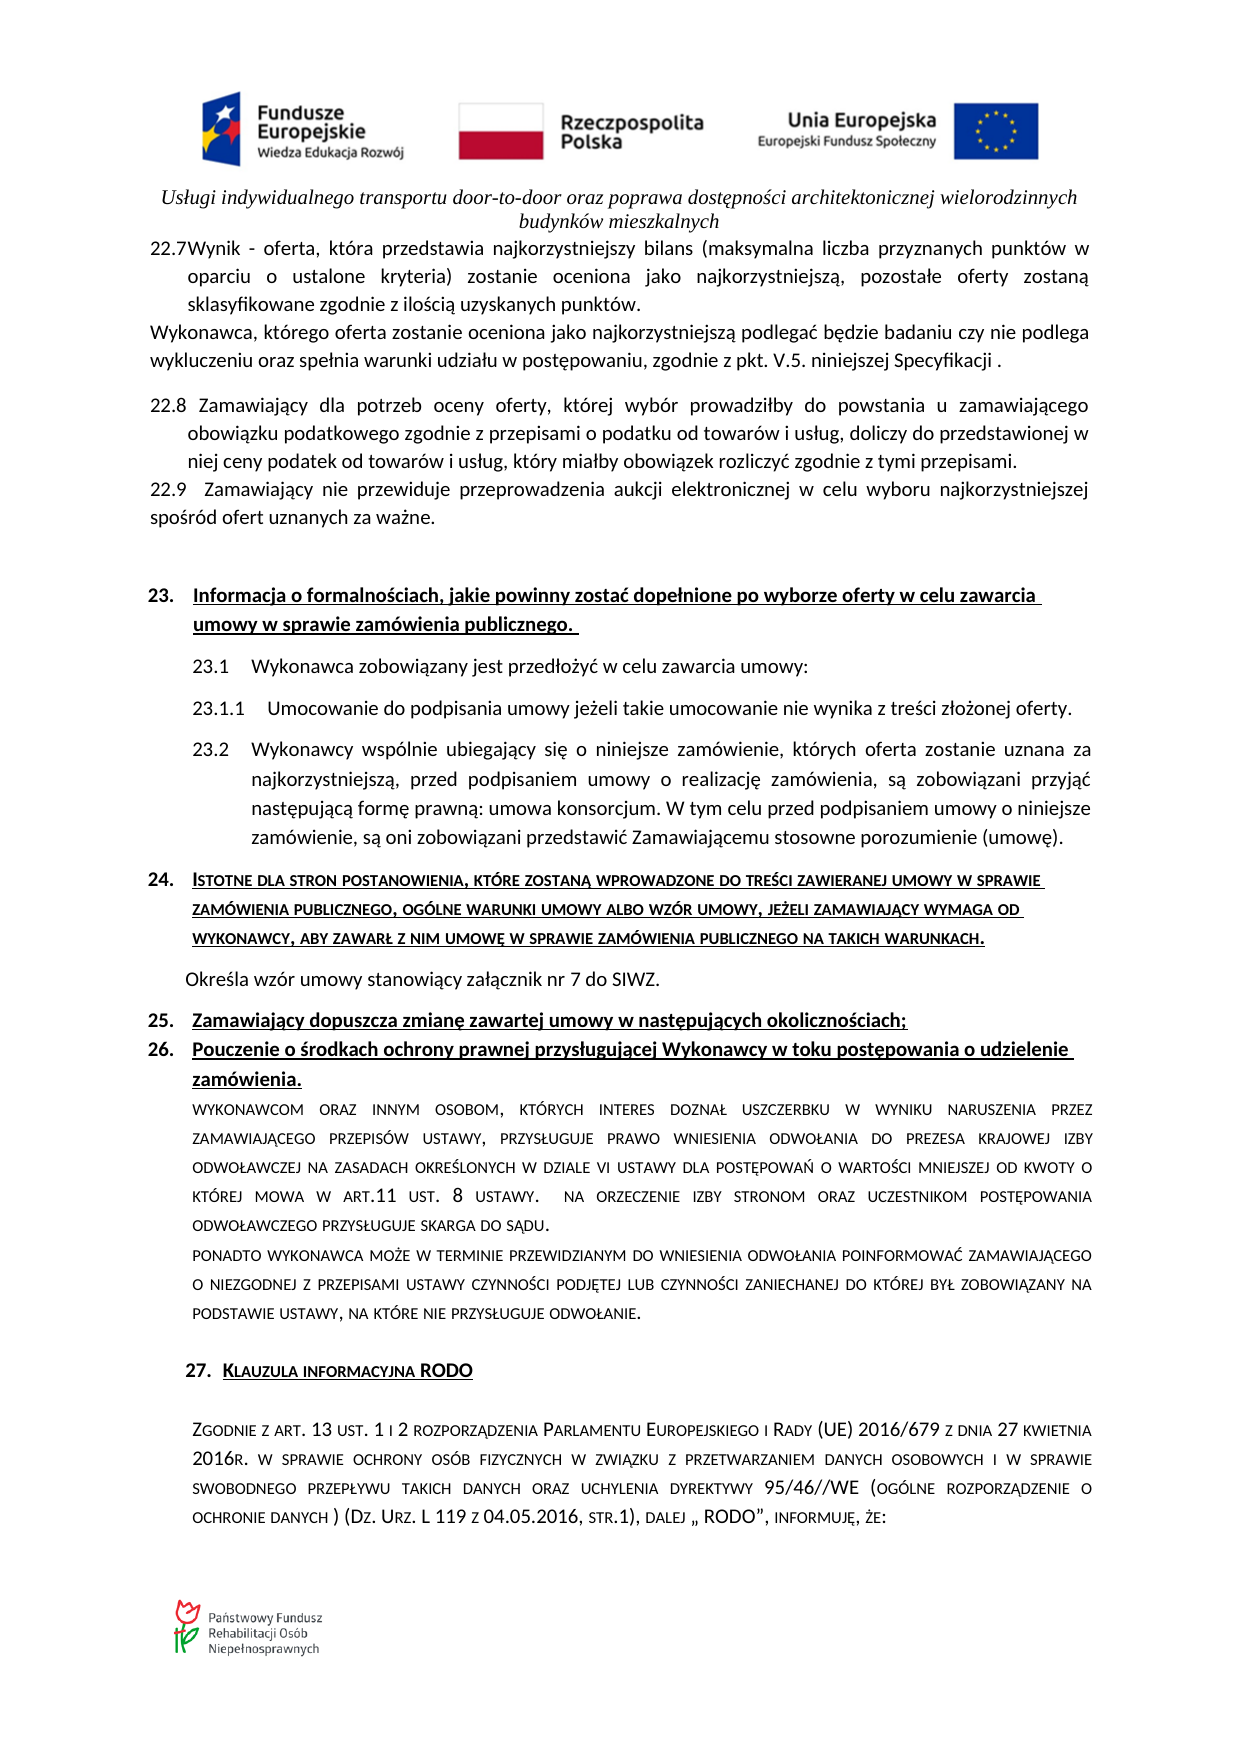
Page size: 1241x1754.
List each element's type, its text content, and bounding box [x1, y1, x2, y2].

subtitle Pouczenie o środkach ochrony prawnej przysługującej Wykonawcy w toku postępowania o udzielenie zamówienia. [148, 1037, 1093, 1091]
text wykonawcom oraz innym osobom, których interes doznał uszczerbku w wyniku naruszenia przez zamawiającego przepisów ustawy, przysługuje prawo wniesienia odwołania do prezesa krajowej izby odwoławczej na zasadach określonych w dziale vi ustawy dla postępowań o wartości mniejszej od kwoty o której mowa w art.11 ust. 8 ustawy. na orzeczenie izby stronom oraz uczestnikom postępowania odwoławczego przysługuje skarga do sądu. [192, 1095, 1093, 1237]
list Wykonawcy wspólnie ubiegający się o niniejsze zamówienie, których oferta zostanie uznana za najkorzystniejszą, przed podpisaniem umowy o realizację zamówienia, są zobowiązani przyjąć następującą formę prawną: umowa konsorcjum. W tym celu przed podpisaniem umowy o niniejsze zamówienie, są oni zobowiązani przedstawić Zamawiającemu stosowne porozumienie (umowę). [192, 737, 1093, 849]
picture [184, 73, 1057, 185]
subtitle Określa wzór umowy stanowiący załącznik nr 7 do SIWZ. [148, 966, 1093, 991]
list Umocowanie do podpisania umowy jeżeli takie umocowanie nie wynika z treści złożonej oferty. [192, 695, 1093, 720]
text Zgodnie z art. 13 ust. 1 i 2 rozporządzenia Parlamentu Europejskiego i Rady (UE) 2016/679 z dnia 27 kwietnia 2016r. w sprawie ochrony osób fizycznych w związku z przetwarzaniem danych osobowych i w sprawie swobodnego przepływu takich danych oraz uchylenia dyrektywy 95/46//WE (ogólne rozporządzenie o ochronie danych ) (Dz. Urz. L 119 z 04.05.2016, str.1), dalej „ RODO”, informuję, że: [192, 1416, 1093, 1529]
text 24. Istotne dla stron postanowienia, które zostaną wprowadzone do treści zawieranej umowy w sprawie zamówienia publicznego, ogólne warunki umowy albo wzór umowy, jeżeli zamawiający wymaga od wykonawcy, aby zawarł z nim umowę w sprawie zamówienia publicznego na takich warunkach. [148, 866, 1093, 949]
text ponadto wykonawca może w terminie przewidzianym do wniesienia odwołania poinformować zamawiającego o niezgodnej z przepisami ustawy czynności podjętej lub czynności zaniechanej do której był zobowiązany na podstawie ustawy, na które nie przysługuje odwołanie. [192, 1241, 1093, 1324]
list Wynik - oferta, która przedstawia najkorzystniejszy bilans (maksymalna liczba przyznanych punktów w oparciu o ustalone kryteria) zostanie oceniona jako najkorzystniejszą, pozostałe oferty zostaną sklasyfikowane zgodnie z ilością uzyskanych punktów. [150, 233, 1091, 317]
list Wykonawca zobowiązany jest przedłożyć w celu zawarcia umowy: [192, 653, 1093, 679]
list Informacja o formalnościach, jakie powinny zostać dopełnione po wyborze oferty w celu zawarcia umowy w sprawie zamówienia publicznego. [148, 582, 1093, 637]
list Klauzula informacyjna RODO [185, 1357, 1093, 1383]
list Zamawiający dopuszcza zmianę zawartej umowy w następujących okolicznościach; [148, 1007, 1093, 1033]
text 22.9 Zamawiający nie przewiduje przeprowadzenia aukcji elektronicznej w celu wyboru najkorzystniejszej spośród ofert uznanych za ważne. [150, 474, 1091, 530]
list Zamawiający dla potrzeb oceny oferty, której wybór prowadziłby do powstania u zamawiającego obowiązku podatkowego zgodnie z przepisami o podatku od towarów i usług, doliczy do przedstawionej w niej ceny podatek od towarów i usług, który miałby obowiązek rozliczyć zgodnie z tymi przepisami. [150, 390, 1091, 474]
text Wykonawca, którego oferta zostanie oceniona jako najkorzystniejszą podlegać będzie badaniu czy nie podlega wykluczeniu oraz spełnia warunki udziału w postępowaniu, zgodnie z pkt. V.5. niniejszej Specyfikacji . [150, 317, 1091, 373]
picture [147, 1574, 348, 1681]
